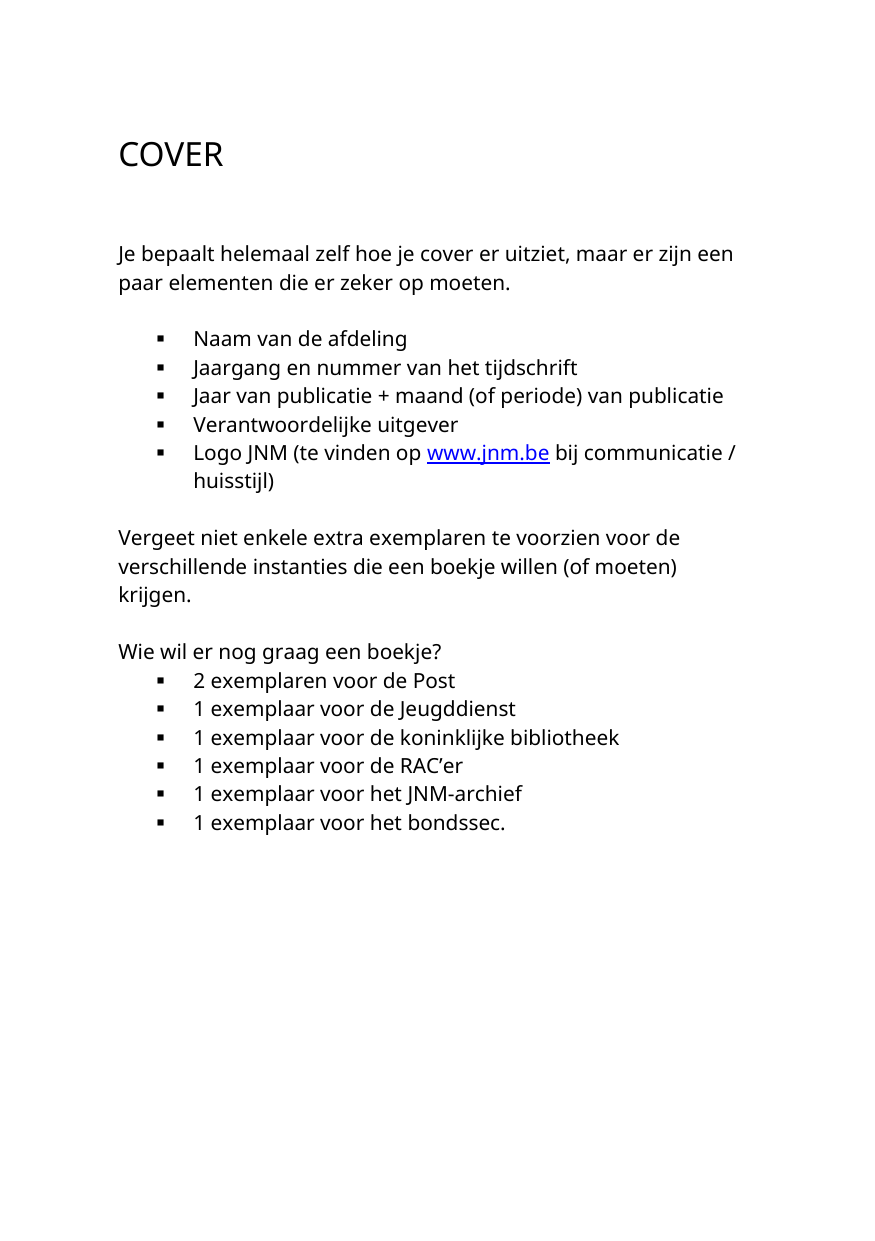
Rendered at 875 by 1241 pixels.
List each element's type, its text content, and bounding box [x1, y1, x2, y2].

list Logo JNM (te vinden op www.jnm.be bij communicatie / huisstijl) [156, 438, 756, 495]
list 1 exemplaar voor het bondssec. [156, 808, 756, 836]
list 1 exemplaar voor de RAC’er [156, 751, 756, 779]
list Naam van de afdeling [156, 324, 756, 353]
text Vergeet niet enkele extra exemplaren te voorzien voor de verschillende instanties die een boekje willen (of moeten) krijgen. [118, 523, 756, 609]
list 2 exemplaren voor de Post [156, 666, 756, 694]
text Je bepaalt helemaal zelf hoe je cover er uitziet, maar er zijn een paar elementen die er zeker op moeten. [118, 239, 756, 296]
list Verantwoordelijke uitgever [156, 410, 756, 438]
text Wie wil er nog graag een boekje? [118, 637, 756, 666]
list Jaar van publicatie + maand (of periode) van publicatie [156, 381, 756, 410]
list 1 exemplaar voor de Jeugddienst [156, 694, 756, 723]
list 1 exemplaar voor het JNM-archief [156, 779, 756, 808]
list 1 exemplaar voor de koninklijke bibliotheek [156, 723, 756, 751]
subtitle COVER [118, 131, 756, 176]
list Jaargang en nummer van het tijdschrift [156, 353, 756, 381]
